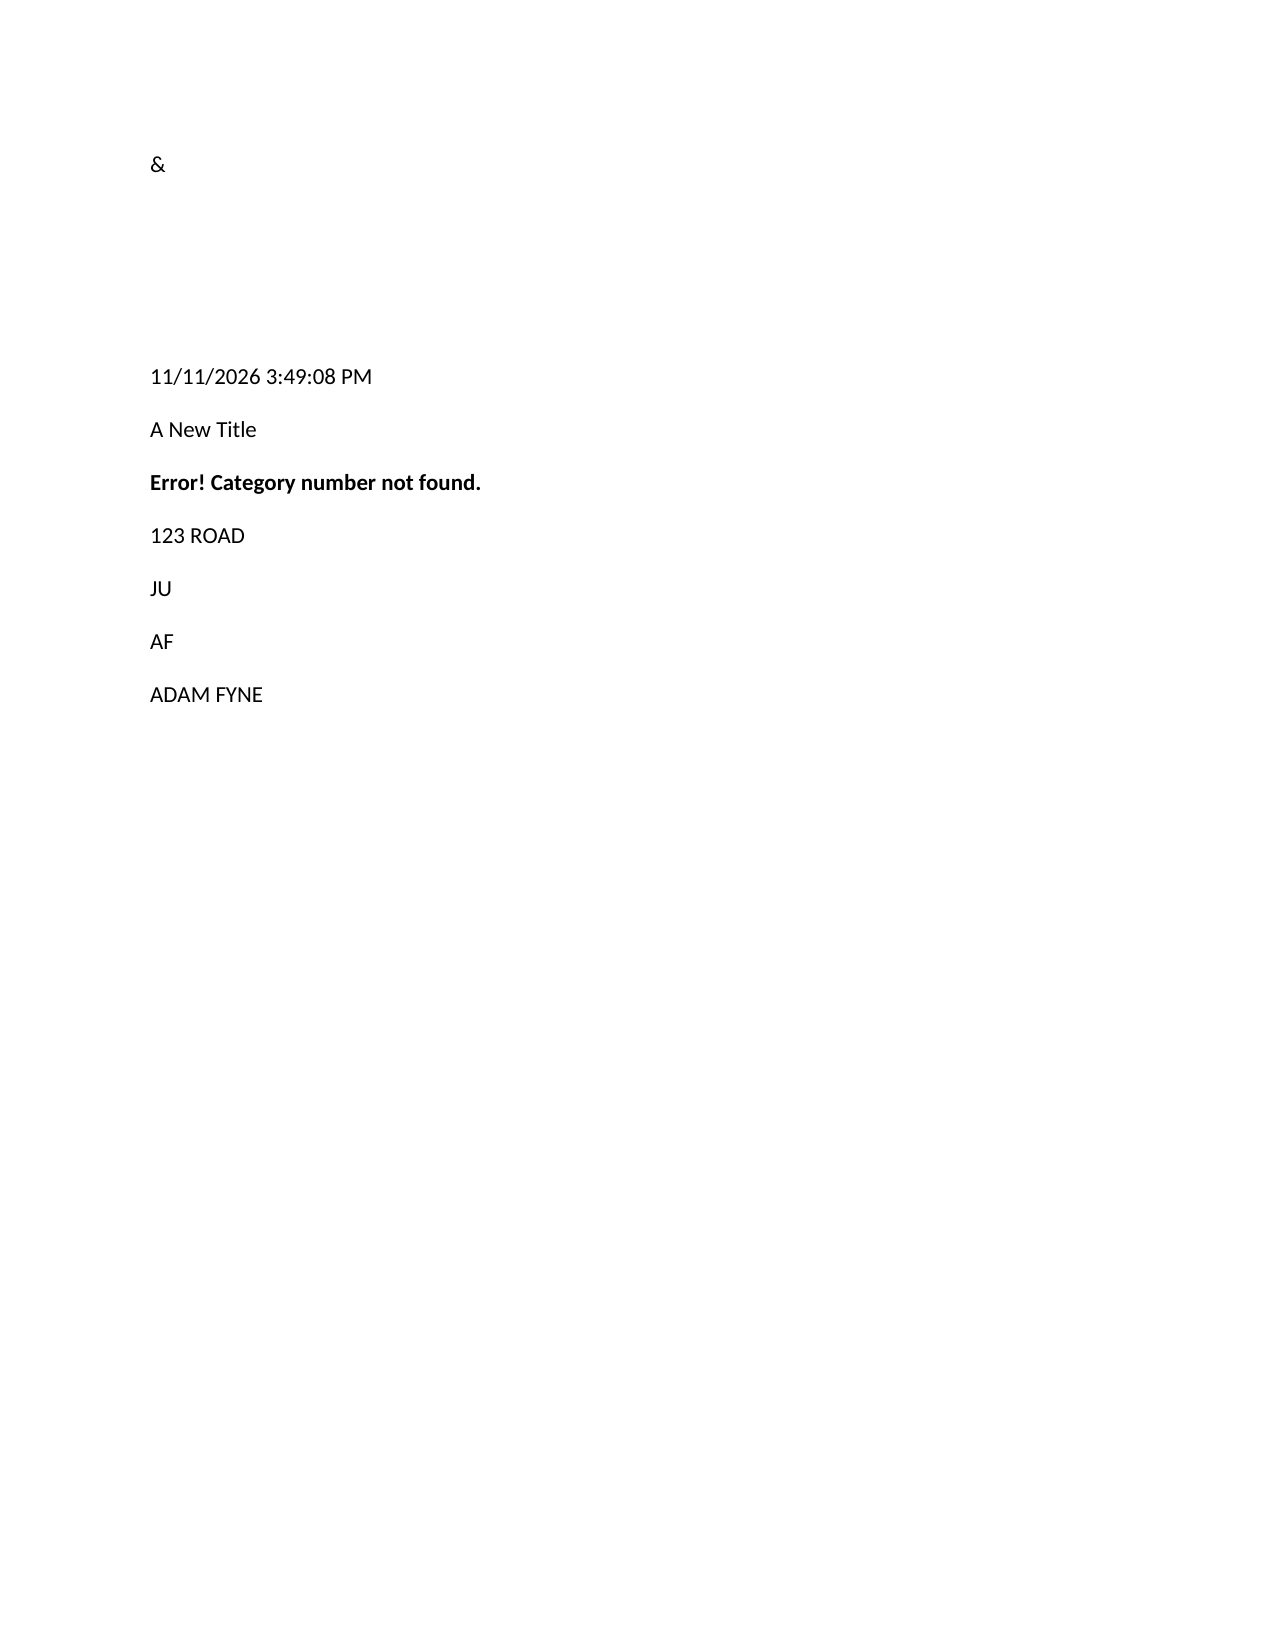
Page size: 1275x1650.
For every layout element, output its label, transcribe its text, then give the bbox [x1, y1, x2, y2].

text Error! Category number not found. [150, 468, 1125, 496]
text ADAM FYNE [150, 680, 1125, 708]
text 123 ROAD [150, 521, 1125, 549]
text JU [150, 574, 1125, 602]
text A New Title [150, 415, 1125, 443]
text 13/01/2025 10:05:07 AM [150, 362, 1125, 390]
text AF [150, 627, 1125, 655]
